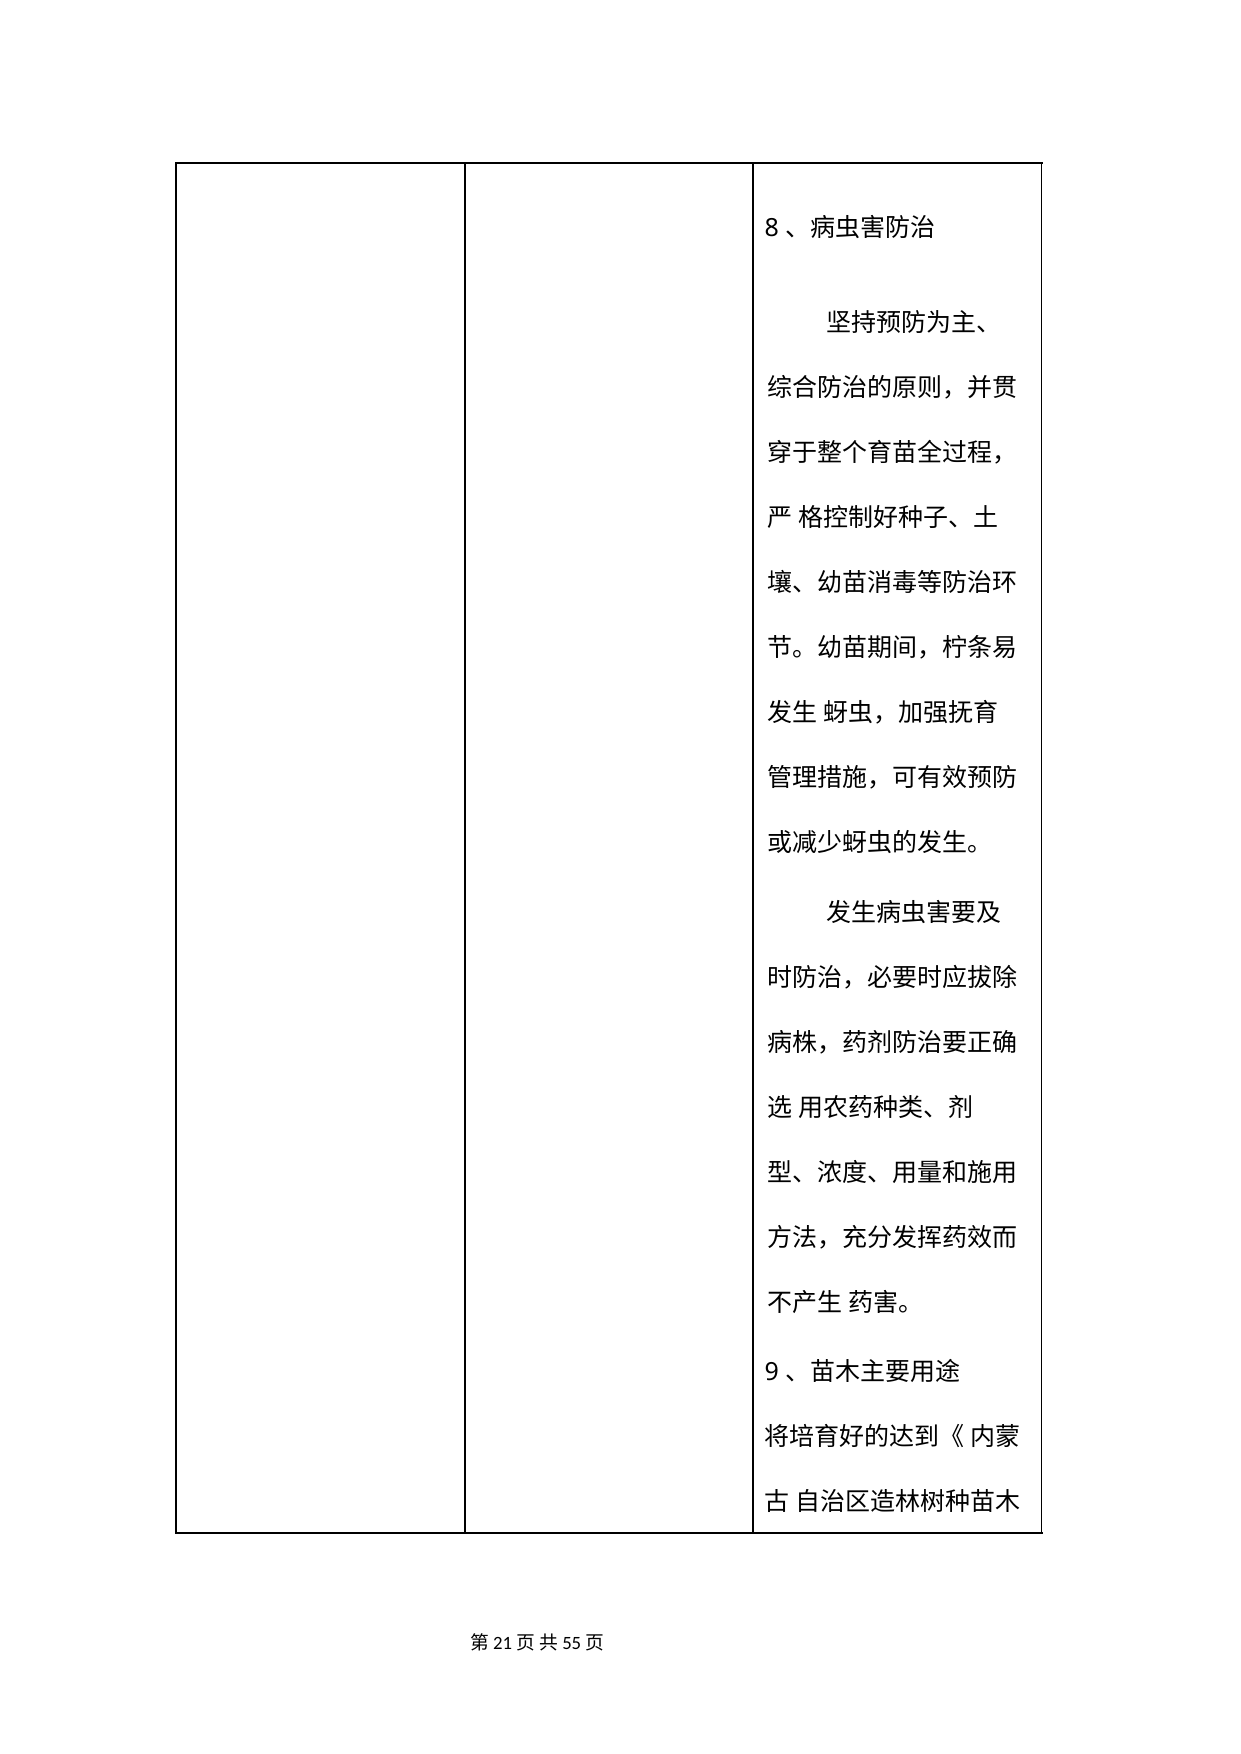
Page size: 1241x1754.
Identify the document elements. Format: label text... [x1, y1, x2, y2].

table_cell 1 [177, 164, 464, 1532]
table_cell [754, 164, 1041, 1532]
table_cell [466, 164, 752, 1532]
